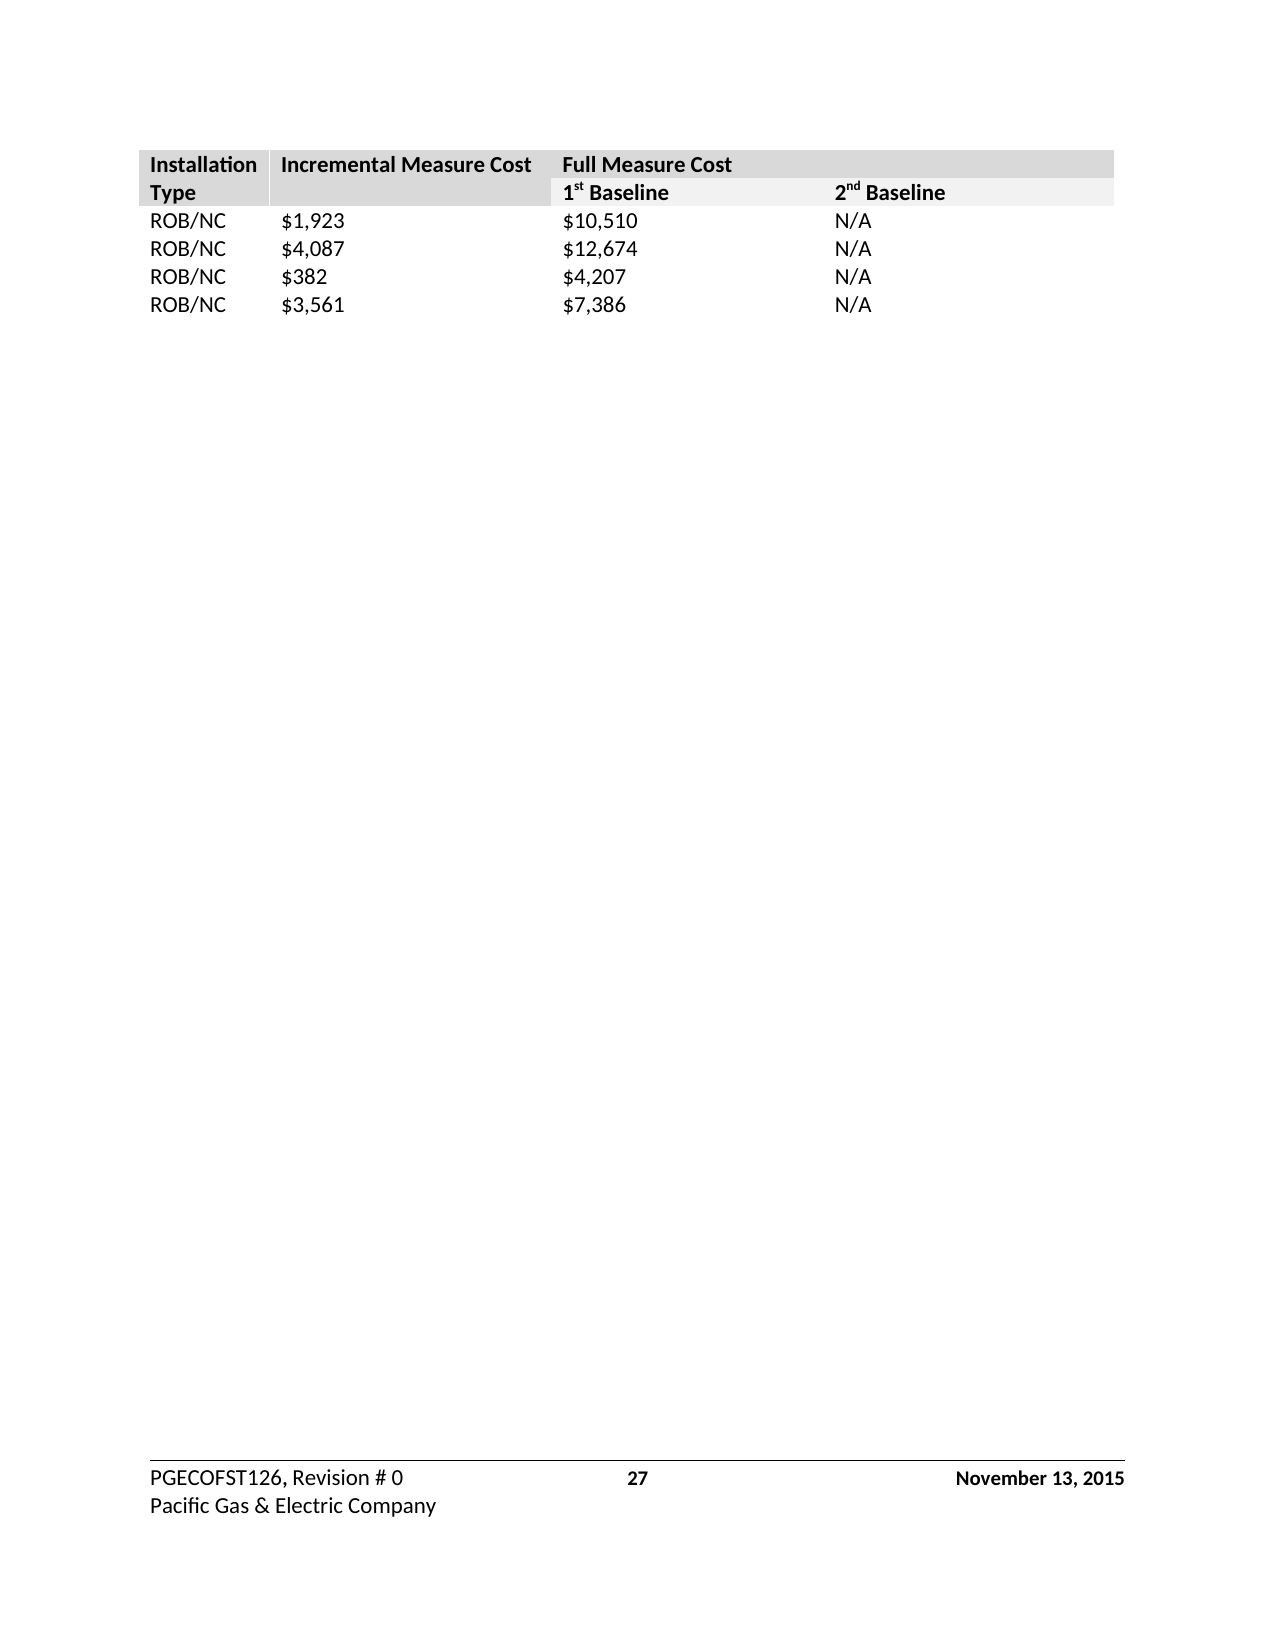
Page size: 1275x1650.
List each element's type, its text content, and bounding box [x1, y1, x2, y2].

table_cell ROB/NC [139, 206, 269, 234]
table_cell N/A [823, 206, 1114, 234]
table_cell 2nd Baseline [823, 178, 1114, 206]
table_cell $10,510 [551, 206, 823, 234]
table_cell N/A [823, 290, 1114, 318]
table_cell N/A [823, 262, 1114, 290]
table_cell $7,386 [551, 290, 823, 318]
table_cell 1st Baseline [551, 178, 823, 206]
table_cell ROB/NC [139, 234, 269, 262]
table_header Full Measure Cost [551, 150, 1114, 178]
table_header Incremental Measure Cost [270, 150, 551, 206]
table_cell $1,923 [270, 206, 551, 234]
table_header Installation Type [139, 150, 269, 206]
table_cell $4,087 [270, 234, 551, 262]
table_cell $12,674 [551, 234, 823, 262]
table_cell N/A [823, 234, 1114, 262]
table_cell $4,207 [551, 262, 823, 290]
table_cell $3,561 [270, 290, 551, 318]
table_cell ROB/NC [139, 262, 269, 290]
table_cell $382 [270, 262, 551, 290]
table_cell ROB/NC [139, 290, 269, 318]
